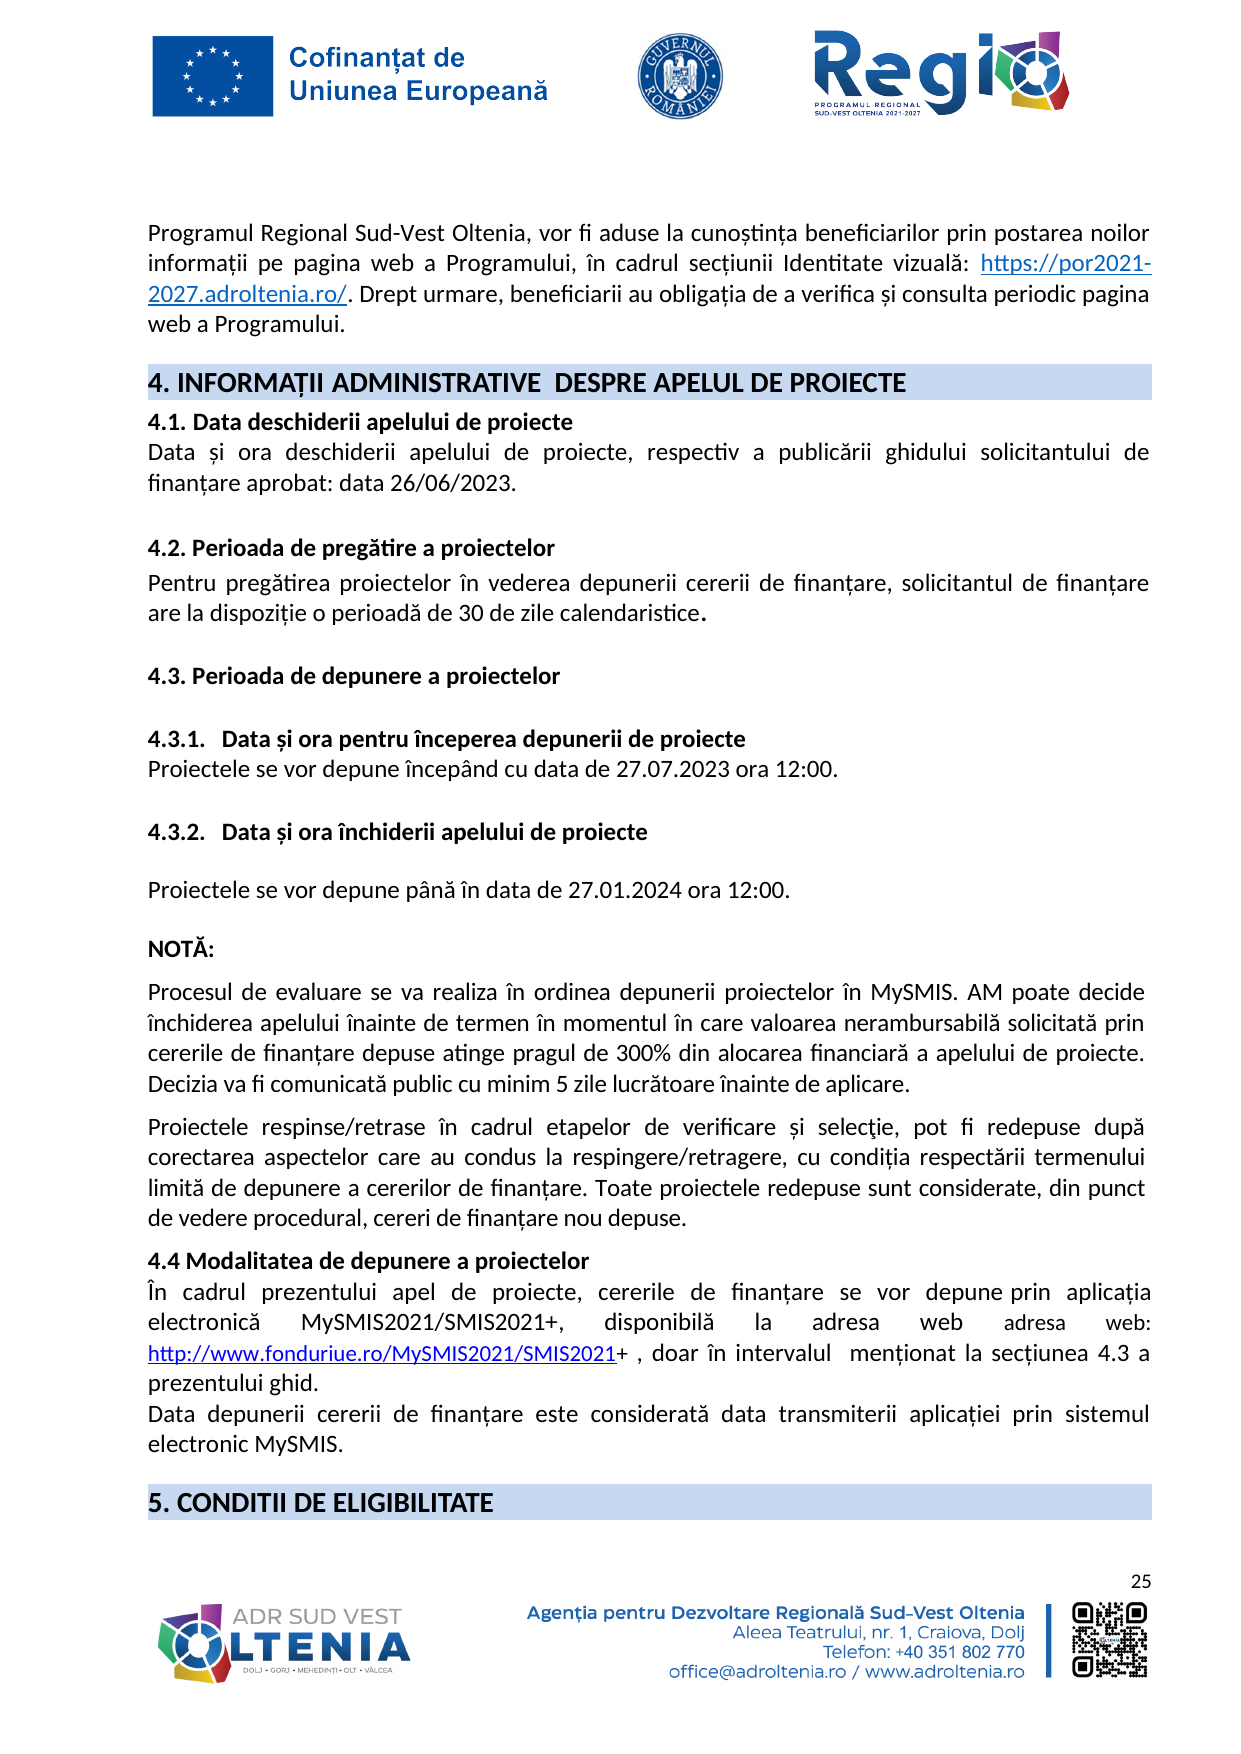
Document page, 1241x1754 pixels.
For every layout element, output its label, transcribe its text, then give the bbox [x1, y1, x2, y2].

subtitle 5. CONDITII DE ELIGIBILITATE [148, 1484, 1152, 1520]
subtitle 4. INFORMAȚII ADMINISTRATIVE DESPRE APELUL DE PROIECTE [148, 364, 1152, 400]
text NOTĂ: [148, 933, 1146, 964]
picture [633, 31, 728, 121]
text Proiectele se vor depune începând cu data de 27.07.2023 ora 12:00. [148, 753, 1152, 784]
text Data și ora deschiderii apelului de proiecte, respectiv a publicării ghidului solicitantului de finanțare aprobat: data 26/06/2023. [148, 437, 1152, 498]
picture [812, 29, 1071, 119]
subtitle 4.3.2. Data și ora închiderii apelului de proiecte [148, 816, 1152, 847]
picture [148, 1593, 1152, 1691]
picture [147, 31, 550, 120]
subtitle 4.4 Modalitatea de depunere a proiectelor [148, 1245, 1152, 1276]
subtitle 4.3.1. Data și ora pentru începerea depunerii de proiecte [148, 723, 1152, 753]
text Procesul de evaluare se va realiza în ordinea depunerii proiectelor în MySMIS. AM poate decide închiderea apelului înainte de termen în momentul în care valoarea nerambursabilă solicitată prin cererile de finanțare depuse atinge pragul de 300% din alocarea financiară a apelului de proiecte. Decizia va fi comunicată public cu minim 5 zile lucrătoare înainte de aplicare. [148, 976, 1146, 1098]
text Proiectele respinse/retrase în cadrul etapelor de verificare și selecţie, pot fi redepuse după corectarea aspectelor care au condus la respingere/retragere, cu condiția respectării termenului limită de depunere a cererilor de finanțare. Toate proiectele redepuse sunt considerate, din punct de vedere procedural, cereri de finanțare nou depuse. [148, 1111, 1146, 1233]
text Proiectele se vor depune până în data de 27.01.2024 ora 12:00. [148, 875, 1152, 905]
subtitle 4.2. Perioada de pregătire a proiectelor [148, 532, 1152, 563]
text În cadrul prezentului apel de proiecte, cererile de finanțare se vor depune prin aplicația electronică MySMIS2021/SMIS2021+, disponibilă la adresa web adresa web: http://www.fonduriue.ro/MySMIS2021/SMIS2021+ , doar în intervalul menționat la secțiunea 4.3 a prezentului ghid. [148, 1276, 1152, 1398]
subtitle 4.1. Data deschiderii apelului de proiecte [148, 406, 1152, 437]
text Data depunerii cererii de finanțare este considerată data transmiterii aplicației prin sistemul electronic MySMIS. [148, 1398, 1152, 1459]
subtitle 4.3. Perioada de depunere a proiectelor [148, 660, 1152, 691]
subtitle Pentru pregătirea proiectelor în vederea depunerii cererii de finanțare, solicitantul de finanțare are la dispoziție o perioadă de 30 de zile calendaristice. [148, 567, 1152, 628]
